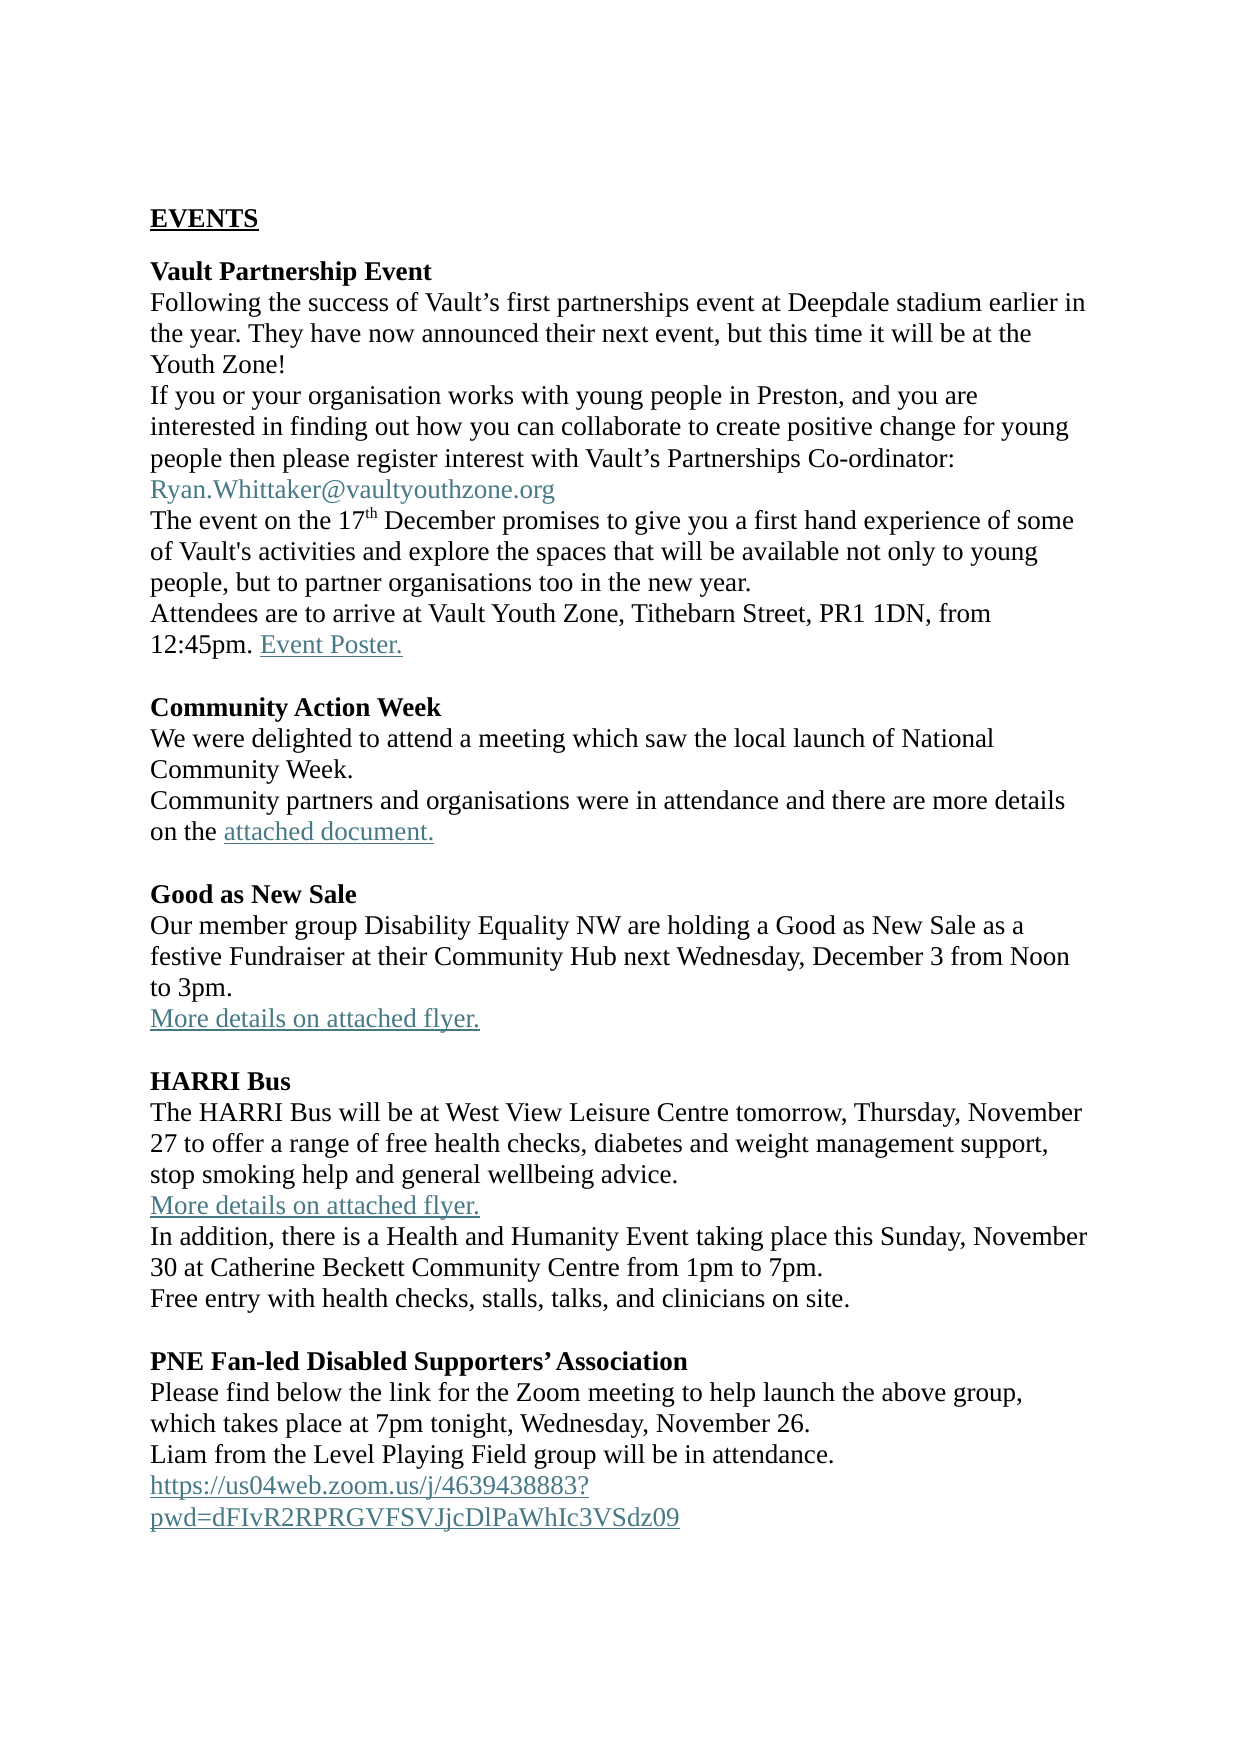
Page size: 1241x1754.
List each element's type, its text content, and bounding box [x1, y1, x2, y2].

text If you or your organisation works with young people in Preston, and you are interested in finding out how you can collaborate to create positive change for young people then please register interest with Vault’s Partnerships Co-ordinator: Ryan.Whittaker@vaultyouthzone.org [150, 379, 1090, 504]
text Community partners and organisations were in attendance and there are more details on the attached document. [150, 784, 1090, 847]
text Community Action Week [150, 691, 1090, 722]
text Liam from the Level Playing Field group will be in attendance. [150, 1438, 1090, 1469]
text PNE Fan-led Disabled Supporters’ Association [150, 1345, 1090, 1376]
text Vault Partnership Event [150, 255, 1090, 286]
text More details on attached flyer. [150, 1189, 1090, 1220]
text The HARRI Bus will be at West View Leisure Centre tomorrow, Thursday, November 27 to offer a range of free health checks, diabetes and weight management support, stop smoking help and general wellbeing advice. [150, 1096, 1090, 1189]
text More details on attached flyer. [150, 1002, 1090, 1033]
text Good as New Sale [150, 878, 1090, 909]
text EVENTS [150, 202, 1090, 233]
text Free entry with health checks, stalls, talks, and clinicians on site. [150, 1283, 1090, 1314]
text HARRI Bus [150, 1064, 1090, 1096]
text Following the success of Vault’s first partnerships event at Deepdale stadium earlier in the year. They have now announced their next event, but this time it will be at the Youth Zone! [150, 286, 1090, 379]
text Our member group Disability Equality NW are holding a Good as New Sale as a festive Fundraiser at their Community Hub next Wednesday, December 3 from Noon to 3pm. [150, 909, 1090, 1002]
text We were delighted to attend a meeting which saw the local launch of National Community Week. [150, 722, 1090, 784]
text The event on the 17th December promises to give you a first hand experience of some of Vault's activities and explore the spaces that will be available not only to young people, but to partner organisations too in the new year. [150, 504, 1090, 597]
text Please find below the link for the Zoom meeting to help launch the above group, which takes place at 7pm tonight, Wednesday, November 26. [150, 1376, 1090, 1438]
text In addition, there is a Health and Humanity Event taking place this Sunday, November 30 at Catherine Beckett Community Centre from 1pm to 7pm. [150, 1220, 1090, 1283]
text Attendees are to arrive at Vault Youth Zone, Tithebarn Street, PR1 1DN, from 12:45pm. Event Poster. [150, 597, 1090, 660]
text https://us04web.zoom.us/j/4639438883?pwd=dFIvR2RPRGVFSVJjcDlPaWhIc3VSdz09 [150, 1469, 1090, 1532]
